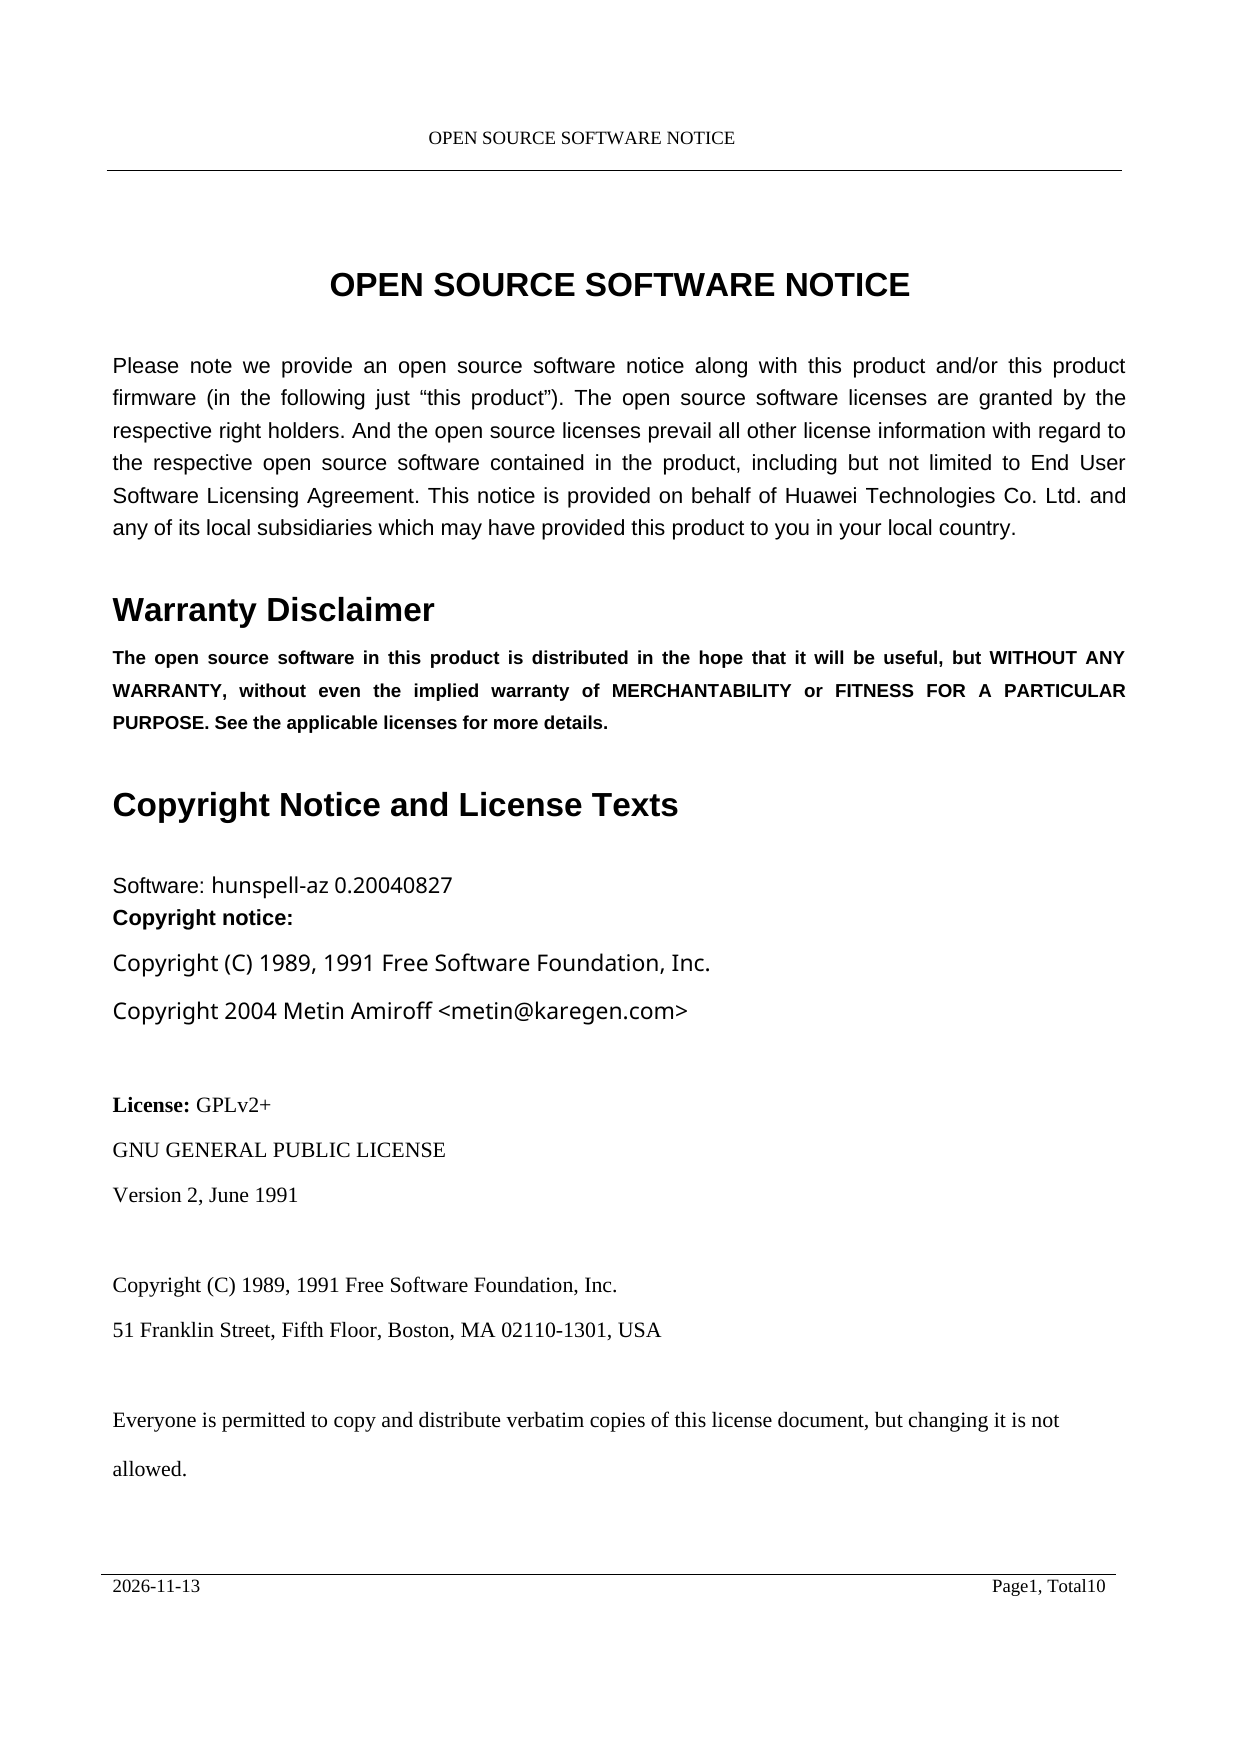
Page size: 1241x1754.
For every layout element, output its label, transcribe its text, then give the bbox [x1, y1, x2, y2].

text 51 Franklin Street, Fifth Floor, Boston, MA 02110-1301, USA [112, 1313, 1128, 1346]
text Copyright (C) 1989, 1991 Free Software Foundation, Inc. [112, 1268, 1128, 1301]
text Please note we provide an open source software notice along with this product and/or this product firmware (in the following just “this product”). The open source software licenses are granted by the respective right holders. And the open source licenses prevail all other license information with regard to the respective open source software contained in the product, including but not limited to End User Software Licensing Agreement. This notice is provided on behalf of Huawei Technologies Co. Ltd. and any of its local subsidiaries which may have provided this product to you in your local country. [112, 349, 1128, 544]
text Version 2, June 1991 [112, 1178, 1128, 1211]
text Copyright Notice and License Texts [112, 771, 1128, 836]
text Copyright notice: [112, 901, 1128, 934]
text OPEN SOURCE SOFTWARE NOTICE [112, 251, 1128, 316]
text Warranty Disclaimer [112, 576, 1128, 641]
text The open source software in this product is distributed in the hope that it will be useful, but WITHOUT ANY WARRANTY, without even the implied warranty of MERCHANTABILITY or FITNESS FOR A PARTICULAR PURPOSE. See the applicable licenses for more details. [112, 641, 1128, 739]
text License: GPLv2+ [112, 1088, 1128, 1120]
text GNU GENERAL PUBLIC LICENSE [112, 1133, 1128, 1166]
text Everyone is permitted to copy and distribute verbatim copies of this license document, but changing it is not allowed. [112, 1404, 1128, 1485]
text Copyright 2004 Metin Amiroff <metin@karegen.com> [112, 995, 1128, 1027]
text Software: hunspell-az 0.20040827 [112, 869, 1128, 901]
text Copyright (C) 1989, 1991 Free Software Foundation, Inc. [112, 947, 1128, 979]
